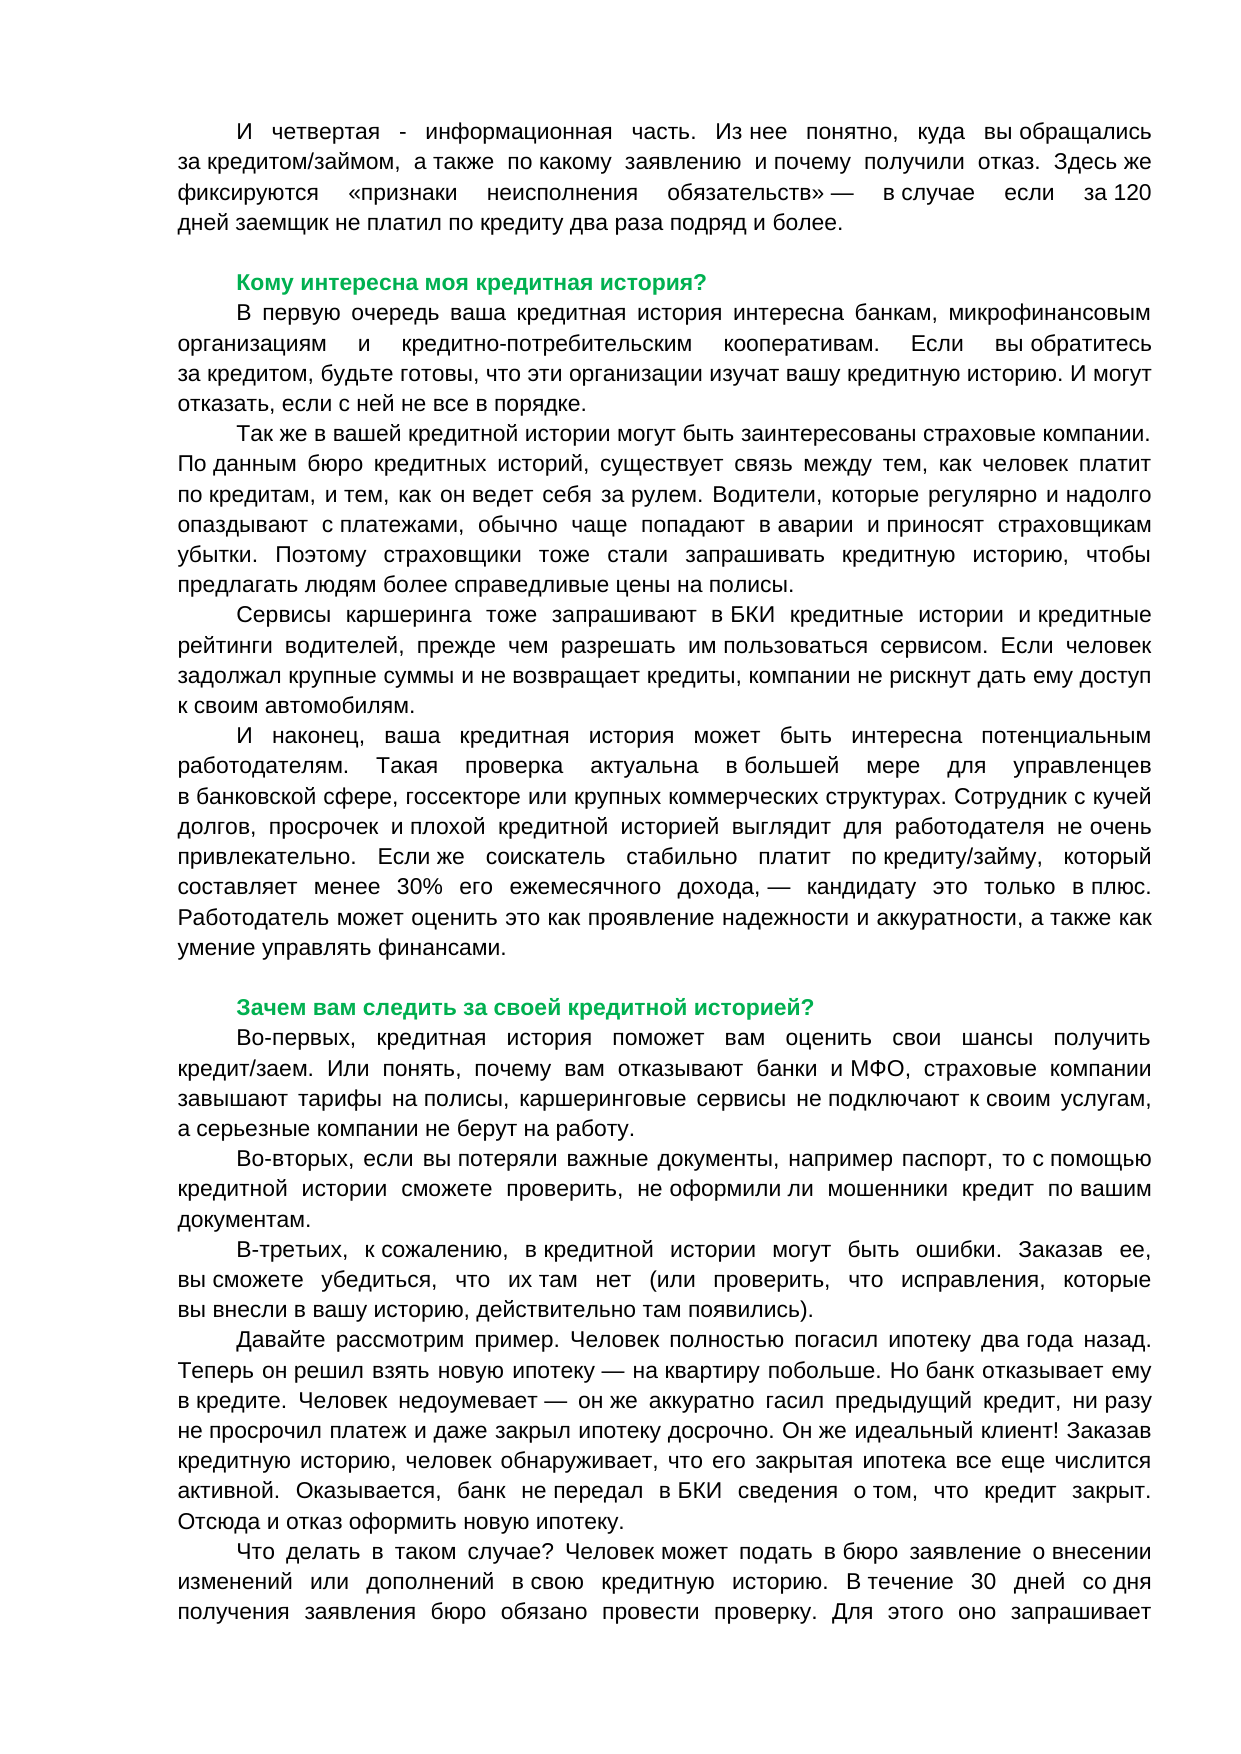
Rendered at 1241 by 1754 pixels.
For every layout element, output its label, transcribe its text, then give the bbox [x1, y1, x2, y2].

text В первую очередь ваша кредитная история интересна банкам, микрофинансовым организациям и кредитно-потребительским кооперативам. Если вы обратитесь за кредитом, будьте готовы, что эти организации изучат вашу кредитную историю. И могут отказать, если с ней не все в порядке. [177, 299, 1152, 416]
text И четвертая - информационная часть. Из нее понятно, куда вы обращались за кредитом/займом, а также по какому заявлению и почему получили отказ. Здесь же фиксируются «признаки неисполнения обязательств» — в случае если за 120 дней заемщик не платил по кредиту два раза подряд и более. [177, 118, 1152, 235]
text Зачем вам следить за своей кредитной историей? [177, 994, 1152, 1021]
text Так же в вашей кредитной истории могут быть заинтересованы страховые компании. По данным бюро кредитных историй, существует связь между тем, как человек платит по кредитам, и тем, как он ведет себя за рулем. Водители, которые регулярно и надолго опаздывают с платежами, обычно чаще попадают в аварии и приносят страховщикам убытки. Поэтому страховщики тоже стали запрашивать кредитную историю, чтобы предлагать людям более справедливые цены на полисы. [177, 420, 1152, 598]
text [177, 1538, 1152, 1625]
text Во-вторых, если вы потеряли важные документы, например паспорт, то с помощью кредитной истории сможете проверить, не оформили ли мошенники кредит по вашим документам. [177, 1145, 1152, 1232]
text Давайте рассмотрим пример. Человек полностью погасил ипотеку два года назад. Теперь он решил взять новую ипотеку — на квартиру побольше. Но банк отказывает ему в кредите. Человек недоумевает — он же аккуратно гасил предыдущий кредит, ни разу не просрочил платеж и даже закрыл ипотеку досрочно. Он же идеальный клиент! Заказав кредитную историю, человек обнаруживает, что его закрытая ипотека все еще числится активной. Оказывается, банк не передал в БКИ сведения о том, что кредит закрыт. Отсюда и отказ оформить новую ипотеку. [177, 1326, 1152, 1534]
text Сервисы каршеринга тоже запрашивают в БКИ кредитные истории и кредитные рейтинги водителей, прежде чем разрешать им пользоваться сервисом. Если человек задолжал крупные суммы и не возвращает кредиты, компании не рискнут дать ему доступ к своим автомобилям. [177, 601, 1152, 718]
text Во-первых, кредитная история поможет вам оценить свои шансы получить кредит/заем. Или понять, почему вам отказывают банки и МФО, страховые компании завышают тарифы на полисы, каршеринговые сервисы не подключают к своим услугам, а серьезные компании не берут на работу. [177, 1024, 1152, 1141]
text Кому интересна моя кредитная история? [177, 269, 1152, 296]
text В-третьих, к сожалению, в кредитной истории могут быть ошибки. Заказав ее, вы сможете убедиться, что их там нет (или проверить, что исправления, которые вы внесли в вашу историю, действительно там появились). [177, 1236, 1152, 1323]
text И наконец, ваша кредитная история может быть интересна потенциальным работодателям. Такая проверка актуальна в большей мере для управленцев в банковской сфере, госсекторе или крупных коммерческих структурах. Сотрудник с кучей долгов, просрочек и плохой кредитной историей выглядит для работодателя не очень привлекательно. Если же соискатель стабильно платит по кредиту/займу, который составляет менее 30% его ежемесячного дохода, — кандидату это только в плюс. Работодатель может оценить это как проявление надежности и аккуратности, а также как умение управлять финансами. [177, 722, 1152, 960]
